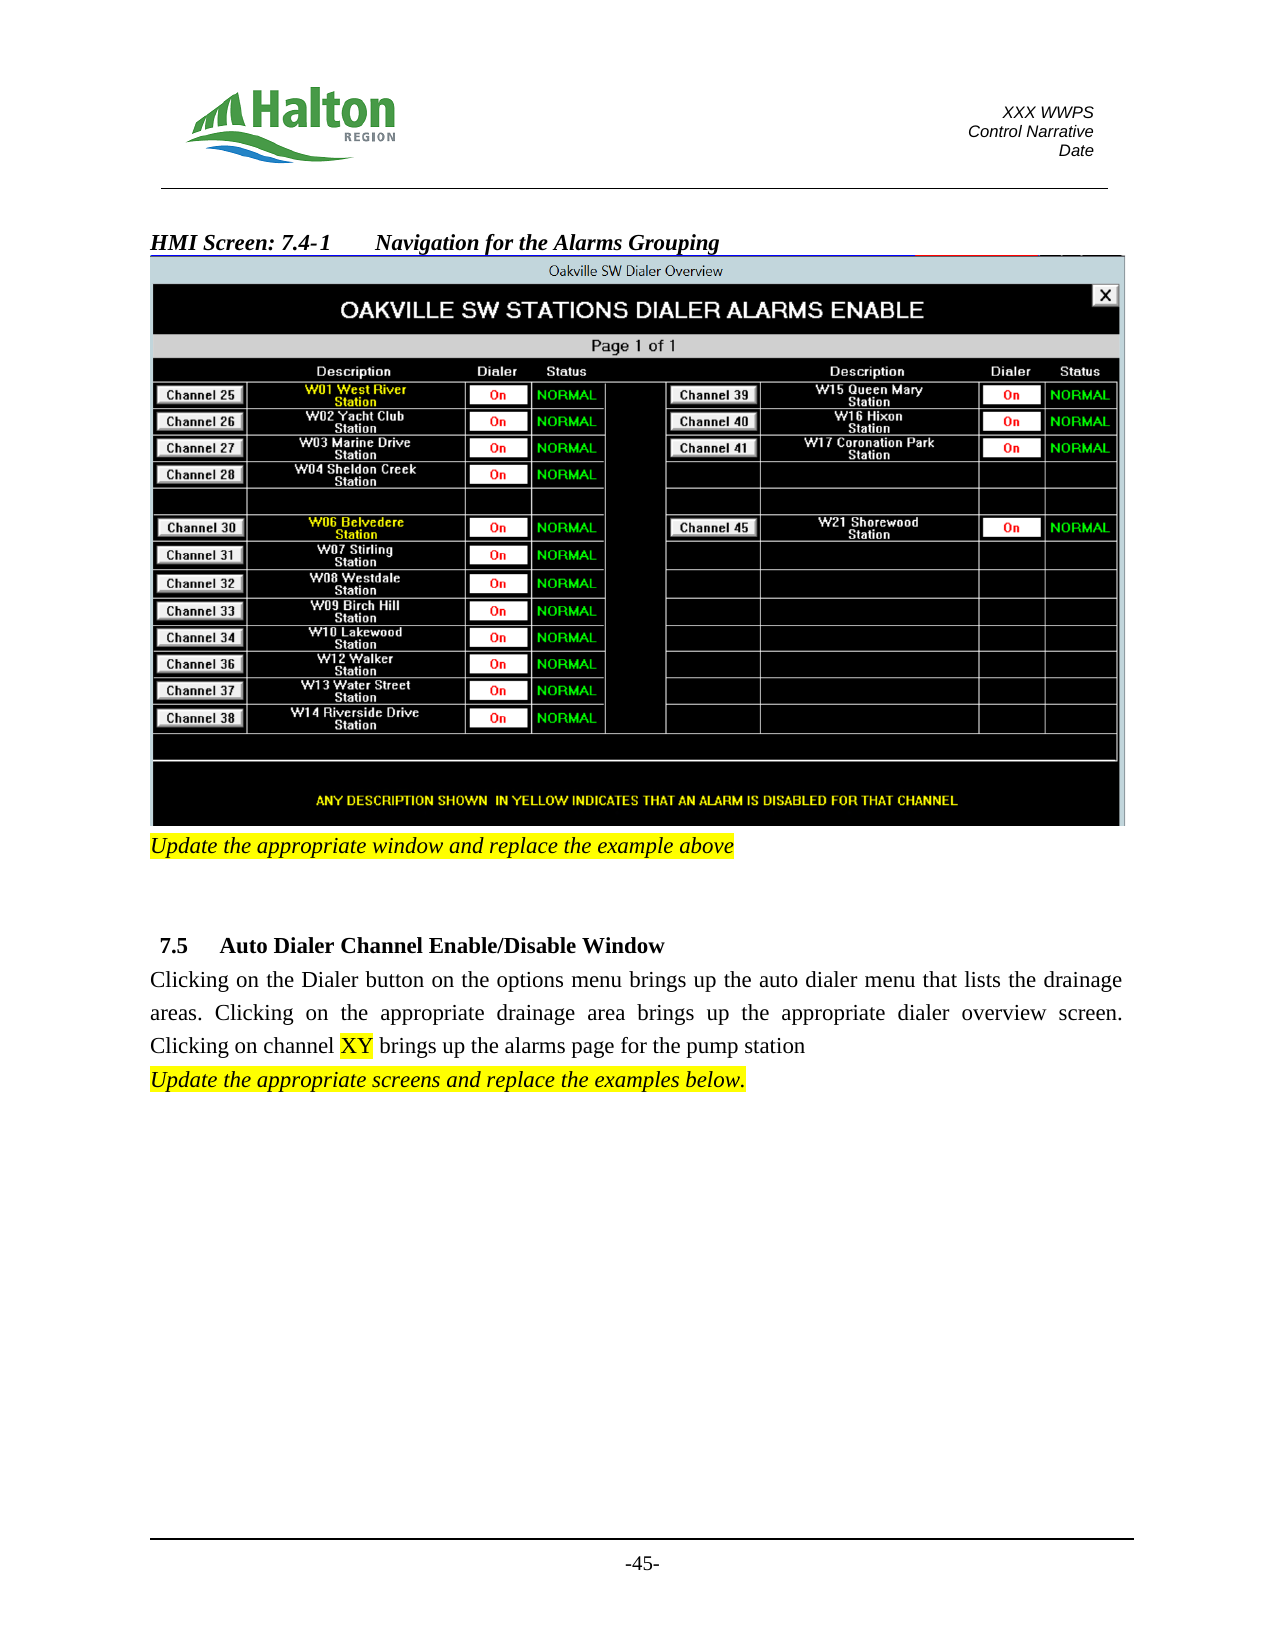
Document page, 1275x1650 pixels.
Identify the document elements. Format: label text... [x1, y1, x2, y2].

text Update the appropriate window and replace the example above [150, 826, 1125, 859]
subtitle Auto Dialer Channel Enable/Disable Window [159, 926, 1125, 959]
text Update the appropriate screens and replace the examples below. [150, 1059, 1125, 1092]
picture [150, 255, 1125, 826]
picture [172, 75, 414, 177]
text Clicking on the Dialer button on the options menu brings up the auto dialer menu that lists the drainage areas. Clicking on the appropriate drainage area brings up the appropriate dialer overview screen. Clicking on channel XY brings up the alarms page for the pump station [150, 959, 1125, 1059]
